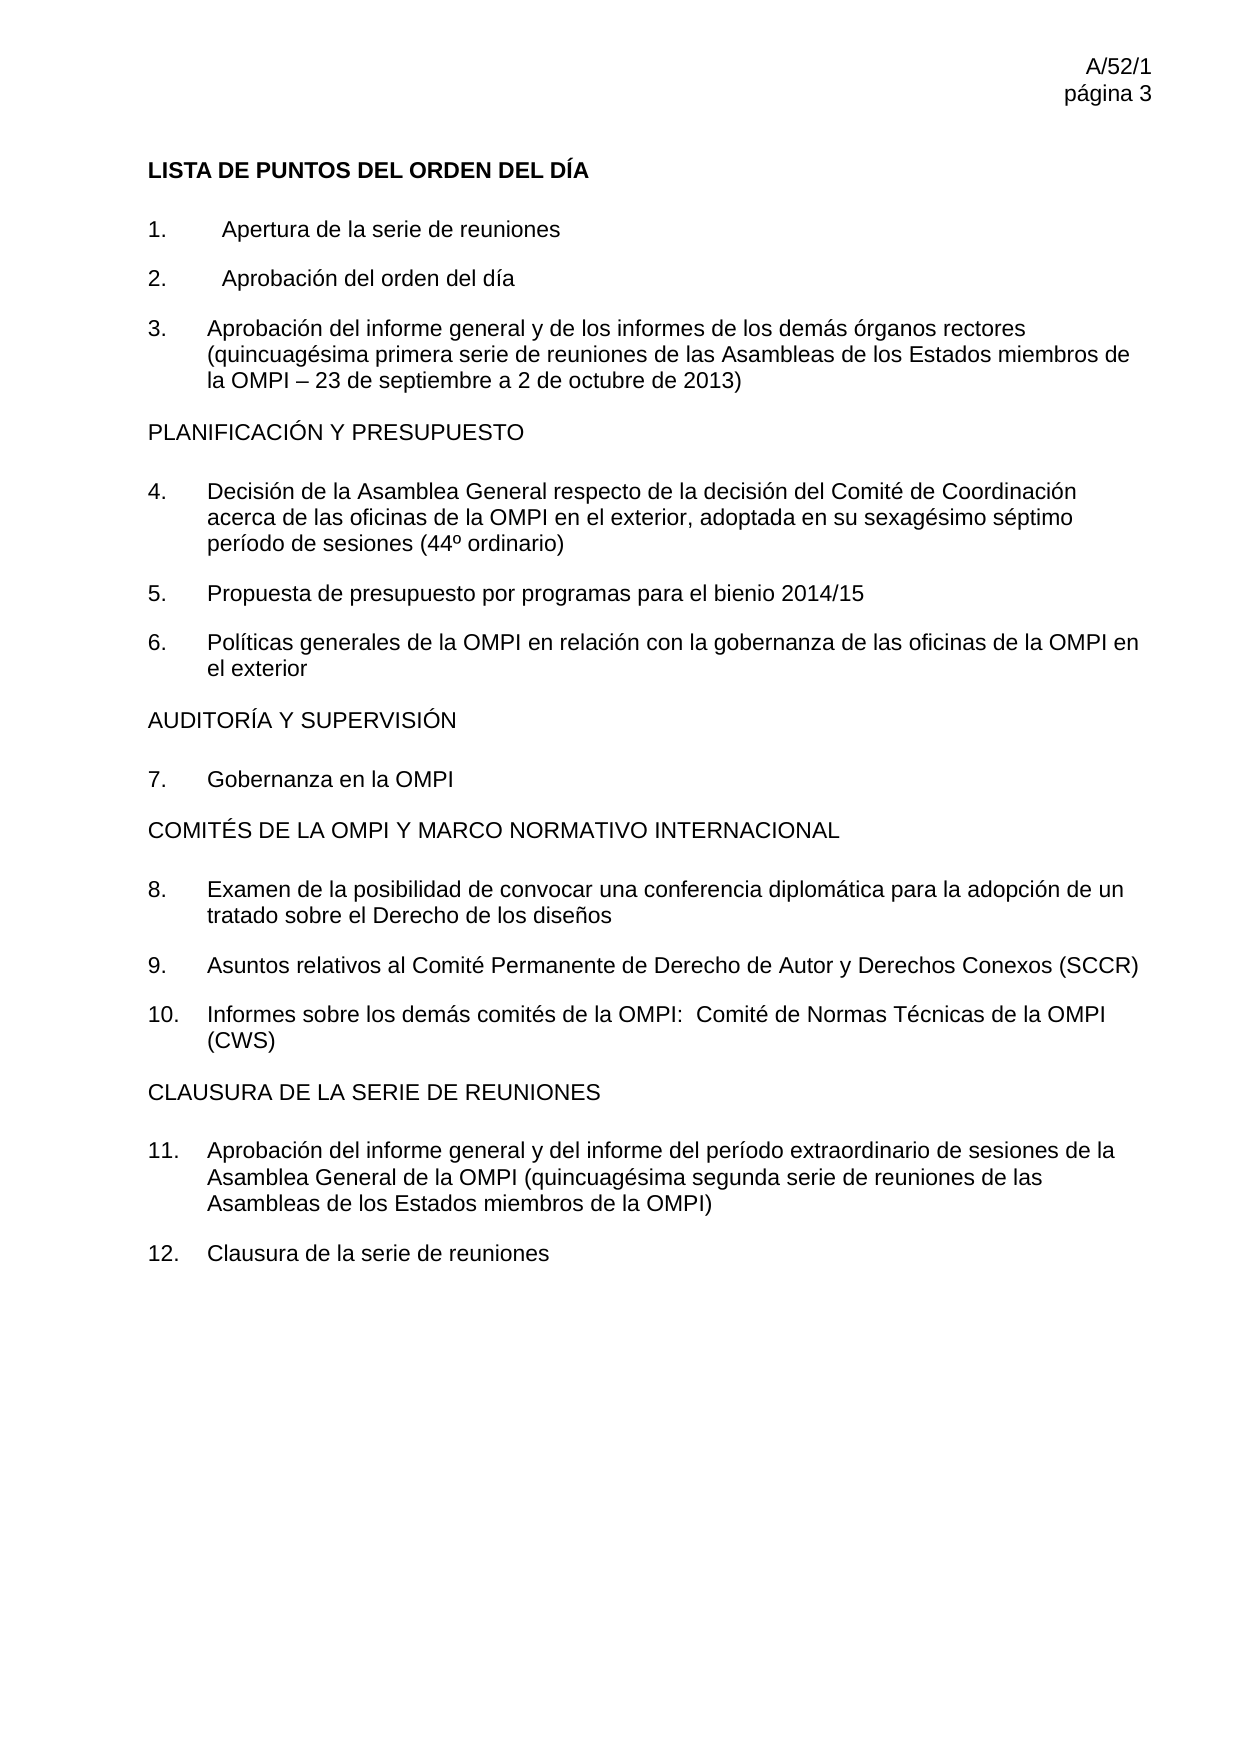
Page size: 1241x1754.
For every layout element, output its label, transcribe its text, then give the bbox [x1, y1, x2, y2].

subtitle LISTA DE PUNTOS DEL ORDEN DEL DÍA [148, 157, 1152, 183]
text Asuntos relativos al Comité Permanente de Derecho de Autor y Derechos Conexos (SCCR) [148, 952, 1152, 978]
text Aprobación del informe general y de los informes de los demás órganos rectores (quincuagésima primera serie de reuniones de las Asambleas de los Estados miembros de la OMPI – 23 de septiembre a 2 de octubre de 2013) [148, 315, 1152, 394]
subtitle AUDITORÍA Y SUPERVISIÓN [148, 707, 1152, 733]
text Examen de la posibilidad de convocar una conferencia diplomática para la adopción de un tratado sobre el Derecho de los diseños [148, 876, 1152, 929]
text Decisión de la Asamblea General respecto de la decisión del Comité de Coordinación acerca de las oficinas de la OMPI en el exterior, adoptada en su sexagésimo séptimo período de sesiones (44º ordinario) [148, 478, 1152, 557]
text Propuesta de presupuesto por programas para el bienio 2014/15 [148, 580, 1152, 606]
subtitle PLANIFICACIÓN Y PRESUPUESTO [148, 419, 1152, 445]
text Clausura de la serie de reuniones [148, 1239, 1152, 1266]
subtitle COMITÉS DE LA OMPI Y MARCO NORMATIVO INTERNACIONAL [148, 817, 1152, 843]
subtitle CLAUSURA DE LA SERIE DE REUNIONES [148, 1078, 1152, 1105]
list Apertura de la serie de reuniones [148, 216, 1152, 242]
text Aprobación del informe general y del informe del período extraordinario de sesiones de la Asamblea General de la OMPI (quincuagésima segunda serie de reuniones de las Asambleas de los Estados miembros de la OMPI) [148, 1137, 1152, 1217]
text Políticas generales de la OMPI en relación con la gobernanza de las oficinas de la OMPI en el exterior [148, 629, 1152, 682]
text Gobernanza en la OMPI [148, 766, 1152, 792]
text Informes sobre los demás comités de la OMPI: Comité de Normas Técnicas de la OMPI (CWS) [148, 1001, 1152, 1053]
text Aprobación del orden del día [148, 265, 1152, 292]
